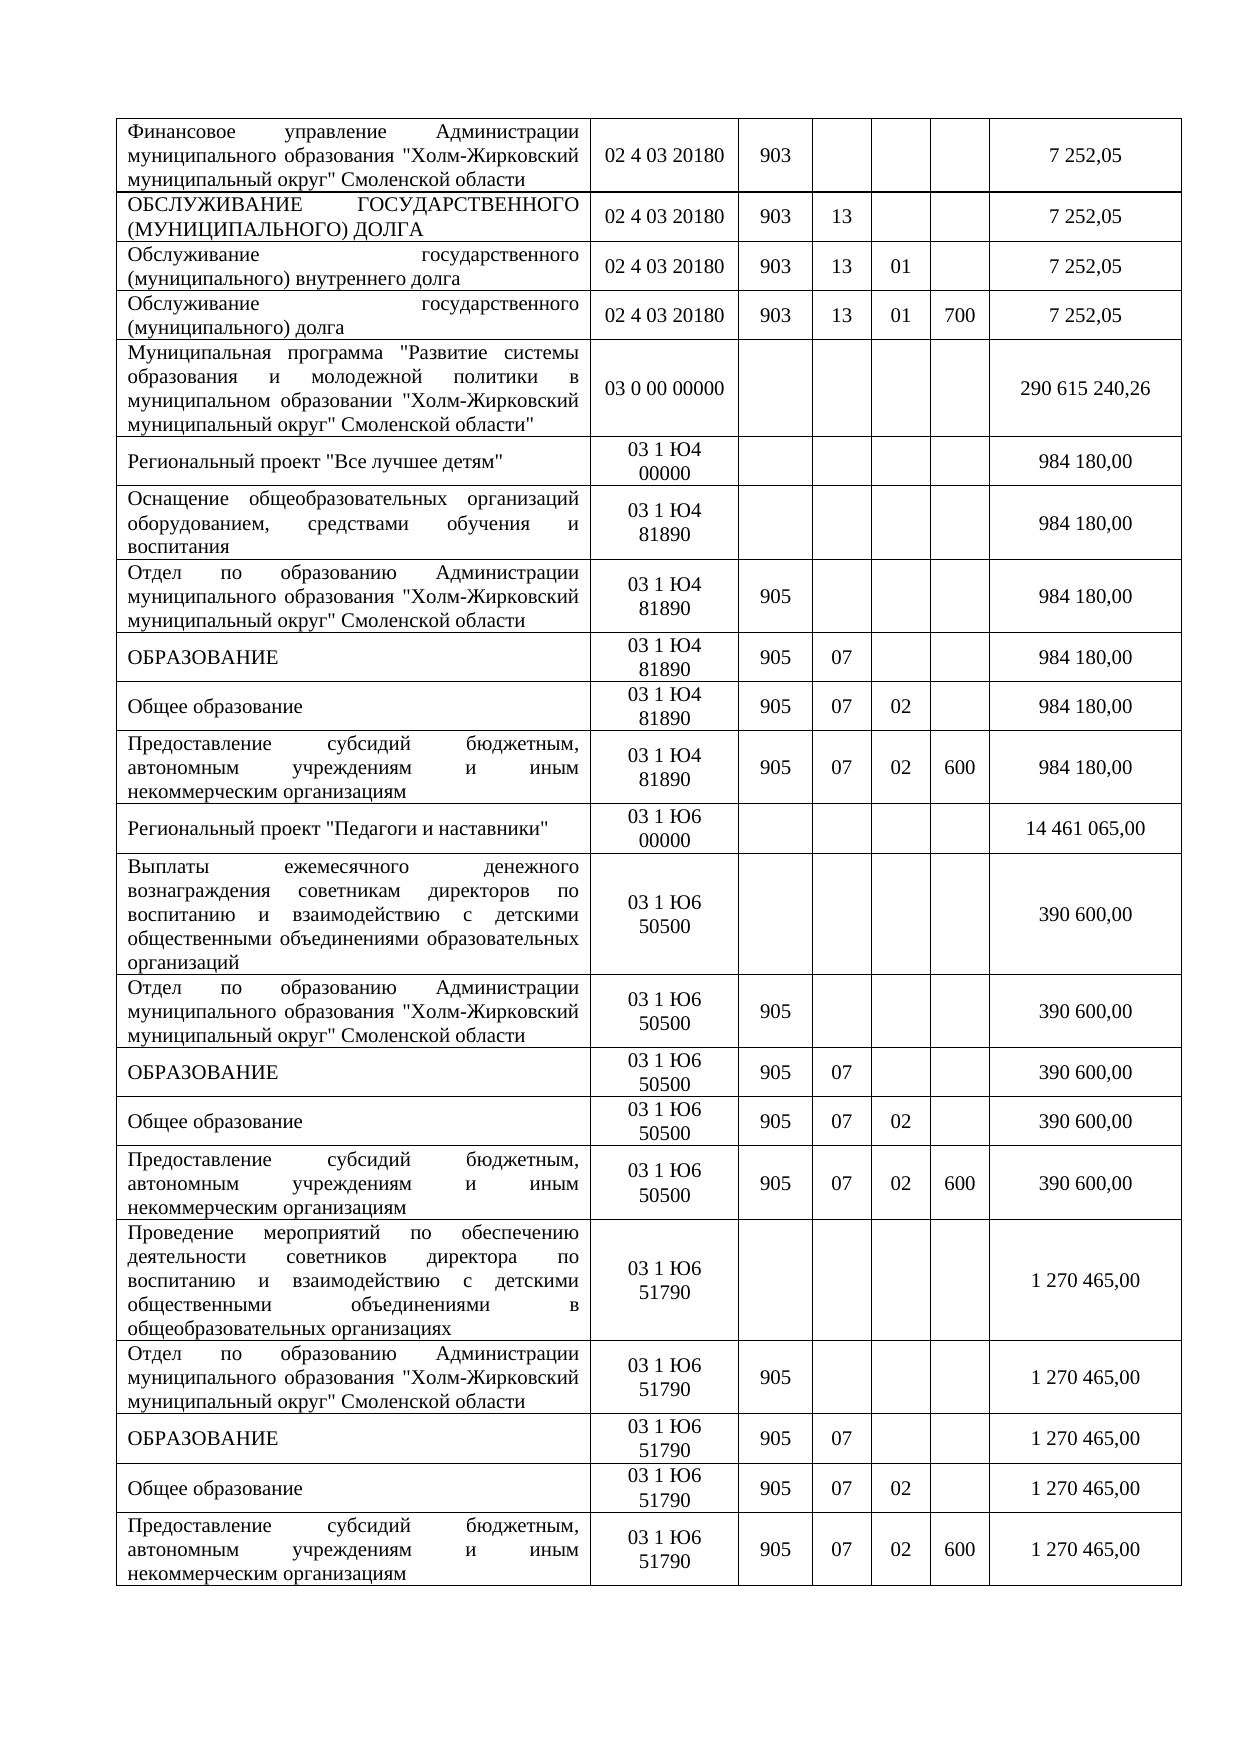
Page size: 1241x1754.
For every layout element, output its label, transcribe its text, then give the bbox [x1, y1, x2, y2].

table_cell 903 [739, 119, 812, 191]
table_cell 02 4 03 20180 [591, 291, 738, 339]
table_cell 03 1 Ю6 50500 [591, 854, 738, 974]
table_cell [931, 119, 989, 191]
table_cell 03 1 Ю4 00000 [591, 437, 738, 485]
table_cell [931, 242, 989, 290]
table_cell 905 [739, 560, 812, 632]
table_cell 905 [739, 682, 812, 730]
table_cell 02 [872, 1146, 930, 1219]
table_cell 01 [872, 291, 930, 339]
table_cell [872, 119, 930, 191]
table_cell Региональный проект "Педагоги и наставники" [117, 804, 590, 852]
table_cell 1 270 465,00 [990, 1464, 1181, 1512]
table_cell [813, 437, 871, 485]
table_cell 03 0 00 00000 [591, 340, 738, 436]
table_cell [931, 340, 989, 436]
table_cell 07 [813, 633, 871, 681]
table_cell [813, 119, 871, 191]
table_cell [739, 1220, 812, 1340]
table_cell 07 [813, 1146, 871, 1219]
table_cell 01 [872, 242, 930, 290]
table_cell 600 [931, 731, 989, 803]
table_cell [872, 1048, 930, 1096]
table_cell 03 1 Ю6 50500 [591, 975, 738, 1047]
table_cell [872, 1414, 930, 1462]
table_cell 905 [739, 731, 812, 803]
table_cell [931, 1220, 989, 1340]
table_cell 07 [813, 1414, 871, 1462]
table_cell [813, 1341, 871, 1413]
table_cell [813, 804, 871, 852]
table_cell 14 461 065,00 [990, 804, 1181, 852]
table_cell [931, 682, 989, 730]
table_cell 903 [739, 242, 812, 290]
table_cell Муниципальная программа "Развитие системы образования и молодежной политики в муниципальном образовании "Холм-Жирковский муниципальный округ" Смоленской области" [117, 340, 590, 436]
table_cell 03 1 Ю4 81890 [591, 682, 738, 730]
table_cell Общее образование [117, 1464, 590, 1512]
table_cell 905 [739, 1464, 812, 1512]
table_cell 905 [739, 1341, 812, 1413]
table_cell ОБРАЗОВАНИЕ [117, 1414, 590, 1462]
table_cell [931, 1048, 989, 1096]
table_cell Предоставление субсидий бюджетным, автономным учреждениям и иным некоммерческим организациям [117, 731, 590, 803]
table_cell [739, 854, 812, 974]
table_cell ОБСЛУЖИВАНИЕ ГОСУДАРСТВЕННОГО (МУНИЦИПАЛЬНОГО) ДОЛГА [117, 193, 590, 241]
table_cell 07 [813, 1097, 871, 1145]
table_cell Выплаты ежемесячного денежного вознаграждения советникам директоров по воспитанию и взаимодействию с детскими общественными объединениями образовательных организаций [117, 854, 590, 974]
table_cell 1 270 465,00 [990, 1220, 1181, 1340]
table_cell 1 270 465,00 [990, 1513, 1181, 1585]
table_cell ОБРАЗОВАНИЕ [117, 633, 590, 681]
table_cell 1 270 465,00 [990, 1341, 1181, 1413]
table_cell 390 600,00 [990, 1097, 1181, 1145]
table_cell 02 4 03 20180 [591, 242, 738, 290]
table_cell 07 [813, 731, 871, 803]
table_cell [872, 1341, 930, 1413]
table_cell [872, 437, 930, 485]
table_cell 290 615 240,26 [990, 340, 1181, 436]
table_cell 02 [872, 1513, 930, 1585]
table_cell [931, 1097, 989, 1145]
table_cell [931, 975, 989, 1047]
table_cell 7 252,05 [990, 119, 1181, 191]
table_cell Общее образование [117, 1097, 590, 1145]
table_cell Предоставление субсидий бюджетным, автономным учреждениям и иным некоммерческим организациям [117, 1146, 590, 1219]
table_cell Предоставление субсидий бюджетным, автономным учреждениям и иным некоммерческим организациям [117, 1513, 590, 1585]
table_cell 600 [931, 1146, 989, 1219]
table_cell 905 [739, 633, 812, 681]
table_cell 13 [813, 242, 871, 290]
table_cell [872, 486, 930, 558]
table_cell Финансовое управление Администрации муниципального образования "Холм-Жирковский муниципальный округ" Смоленской области [117, 119, 590, 191]
table_cell [931, 486, 989, 558]
table_cell 984 180,00 [990, 633, 1181, 681]
table_cell 905 [739, 1513, 812, 1585]
table_cell 03 1 Ю4 81890 [591, 560, 738, 632]
table_cell [739, 486, 812, 558]
table_cell 03 1 Ю6 51790 [591, 1513, 738, 1585]
table_cell [931, 193, 989, 241]
table_cell 984 180,00 [990, 731, 1181, 803]
table_cell 390 600,00 [990, 854, 1181, 974]
table_cell 03 1 Ю4 81890 [591, 633, 738, 681]
table_cell Проведение мероприятий по обеспечению деятельности советников директора по воспитанию и взаимодействию с детскими общественными объединениями в общеобразовательных организациях [117, 1220, 590, 1340]
table_cell [931, 560, 989, 632]
table_cell 13 [813, 291, 871, 339]
table_cell [931, 804, 989, 852]
table_cell Региональный проект "Все лучшее детям" [117, 437, 590, 485]
table_cell [813, 560, 871, 632]
table_cell [931, 633, 989, 681]
table_cell [931, 1341, 989, 1413]
table_cell 03 1 Ю6 51790 [591, 1341, 738, 1413]
table_cell Общее образование [117, 682, 590, 730]
table_cell [739, 340, 812, 436]
table_cell 13 [813, 193, 871, 241]
table_cell 07 [813, 1048, 871, 1096]
table_cell [813, 1220, 871, 1340]
table_cell Оснащение общеобразовательных организаций оборудованием, средствами обучения и воспитания [117, 486, 590, 558]
table_cell 03 1 Ю4 81890 [591, 731, 738, 803]
table_cell 984 180,00 [990, 437, 1181, 485]
table_cell Обслуживание государственного (муниципального) долга [117, 291, 590, 339]
table_cell Отдел по образованию Администрации муниципального образования "Холм-Жирковский муниципальный округ" Смоленской области [117, 975, 590, 1047]
table_cell [872, 633, 930, 681]
table_cell 03 1 Ю6 50500 [591, 1048, 738, 1096]
table_cell ОБРАЗОВАНИЕ [117, 1048, 590, 1096]
table_cell 02 [872, 1464, 930, 1512]
table_cell 905 [739, 1414, 812, 1462]
table_cell [872, 340, 930, 436]
table_cell [872, 193, 930, 241]
table_cell 903 [739, 291, 812, 339]
table_cell [931, 437, 989, 485]
table_cell 03 1 Ю6 51790 [591, 1464, 738, 1512]
table_cell 903 [739, 193, 812, 241]
table_cell 02 [872, 1097, 930, 1145]
table_cell 984 180,00 [990, 682, 1181, 730]
table_cell 02 [872, 731, 930, 803]
table_cell 03 1 Ю6 50500 [591, 1097, 738, 1145]
table_cell 984 180,00 [990, 486, 1181, 558]
table_cell Отдел по образованию Администрации муниципального образования "Холм-Жирковский муниципальный округ" Смоленской области [117, 1341, 590, 1413]
table_cell [872, 804, 930, 852]
table_cell 02 4 03 20180 [591, 193, 738, 241]
table_cell [813, 486, 871, 558]
table_cell 03 1 Ю6 00000 [591, 804, 738, 852]
table_cell 390 600,00 [990, 975, 1181, 1047]
table_cell 07 [813, 1464, 871, 1512]
table_cell 905 [739, 1146, 812, 1219]
table_cell 1 270 465,00 [990, 1414, 1181, 1462]
table_cell [813, 340, 871, 436]
table_cell 984 180,00 [990, 560, 1181, 632]
table_cell 7 252,05 [990, 242, 1181, 290]
table_cell 03 1 Ю6 51790 [591, 1414, 738, 1462]
table_cell 02 4 03 20180 [591, 119, 738, 191]
table_cell 7 252,05 [990, 193, 1181, 241]
table_cell [931, 1464, 989, 1512]
table_cell 03 1 Ю6 50500 [591, 1146, 738, 1219]
table_cell [931, 1414, 989, 1462]
table_cell [813, 854, 871, 974]
table_cell 03 1 Ю6 51790 [591, 1220, 738, 1340]
table_cell [931, 854, 989, 974]
table_cell 07 [813, 682, 871, 730]
table_cell 390 600,00 [990, 1146, 1181, 1219]
table_cell [872, 560, 930, 632]
table_cell 07 [813, 1513, 871, 1585]
table_cell 02 [872, 682, 930, 730]
table_cell 7 252,05 [990, 291, 1181, 339]
table_cell 905 [739, 1097, 812, 1145]
table_cell 03 1 Ю4 81890 [591, 486, 738, 558]
table_cell 905 [739, 1048, 812, 1096]
table_cell [872, 1220, 930, 1340]
table_cell 390 600,00 [990, 1048, 1181, 1096]
table_cell [872, 854, 930, 974]
table_cell [872, 975, 930, 1047]
table_cell [739, 437, 812, 485]
table_cell 700 [931, 291, 989, 339]
table_cell Отдел по образованию Администрации муниципального образования "Холм-Жирковский муниципальный округ" Смоленской области [117, 560, 590, 632]
table_cell 905 [739, 975, 812, 1047]
table_cell 600 [931, 1513, 989, 1585]
table_cell [813, 975, 871, 1047]
table_cell [739, 804, 812, 852]
table_cell Обслуживание государственного (муниципального) внутреннего долга [117, 242, 590, 290]
